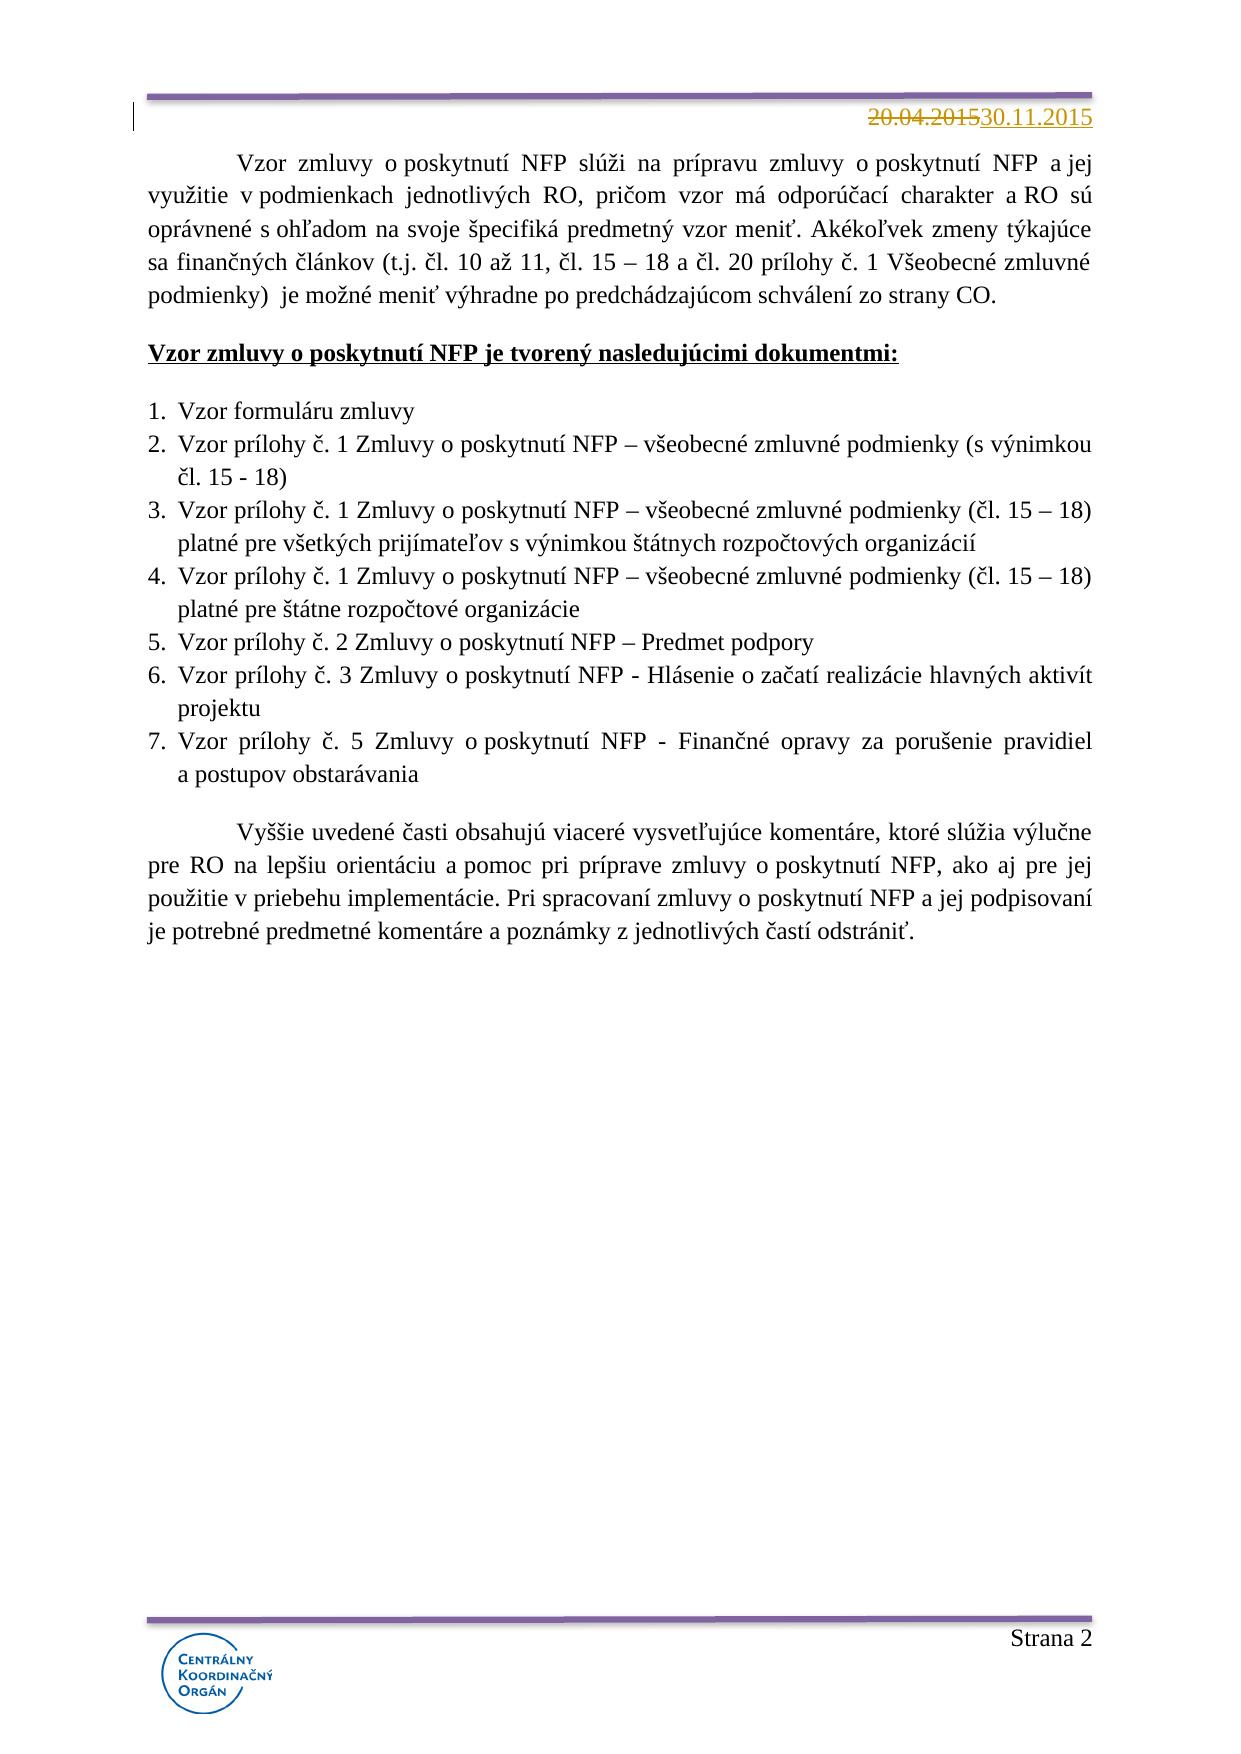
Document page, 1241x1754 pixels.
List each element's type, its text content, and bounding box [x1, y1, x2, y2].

text Vzor zmluvy o poskytnutí NFP je tvorený nasledujúcimi dokumentmi: [148, 338, 1093, 366]
text Vyššie uvedené časti obsahujú viaceré vysvetľujúce komentáre, ktoré slúžia výlučne pre RO na lepšiu orientáciu a pomoc pri príprave zmluvy o poskytnutí NFP, ako aj pre jej použitie v priebehu implementácie. Pri spracovaní zmluvy o poskytnutí NFP a jej podpisovaní je potrebné predmetné komentáre a poznámky z jednotlivých častí odstrániť. [148, 817, 1093, 945]
list Vzor prílohy č. 1 Zmluvy o poskytnutí NFP – všeobecné zmluvné podmienky (čl. 15 – 18) platné pre štátne rozpočtové organizácie [148, 561, 1093, 623]
list Vzor prílohy č. 2 Zmluvy o poskytnutí NFP – Predmet podpory [148, 627, 1093, 656]
picture [159, 1631, 272, 1713]
list Vzor formuláru zmluvy [148, 396, 1093, 424]
text Vzor zmluvy o poskytnutí NFP slúži na prípravu zmluvy o poskytnutí NFP a jej využitie v podmienkach jednotlivých RO, pričom vzor má odporúčací charakter a RO sú oprávnené s ohľadom na svoje špecifiká predmetný vzor meniť. Akékoľvek zmeny týkajúce sa finančných článkov (t.j. čl. 10 až 11, čl. 15 – 18 a čl. 20 prílohy č. 1 Všeobecné zmluvné podmienky) je možné meniť výhradne po predchádzajúcom schválení zo strany CO. [148, 148, 1093, 308]
list Vzor prílohy č. 3 Zmluvy o poskytnutí NFP - Hlásenie o začatí realizácie hlavných aktivít projektu [148, 660, 1093, 722]
list Vzor prílohy č. 5 Zmluvy o poskytnutí NFP - Finančné opravy za porušenie pravidiel a postupov obstarávania [148, 726, 1093, 788]
list Vzor prílohy č. 1 Zmluvy o poskytnutí NFP – všeobecné zmluvné podmienky (s výnimkou čl. 15 - 18) [148, 429, 1093, 491]
list Vzor prílohy č. 1 Zmluvy o poskytnutí NFP – všeobecné zmluvné podmienky (čl. 15 – 18) platné pre všetkých prijímateľov s výnimkou štátnych rozpočtových organizácií [148, 495, 1093, 557]
